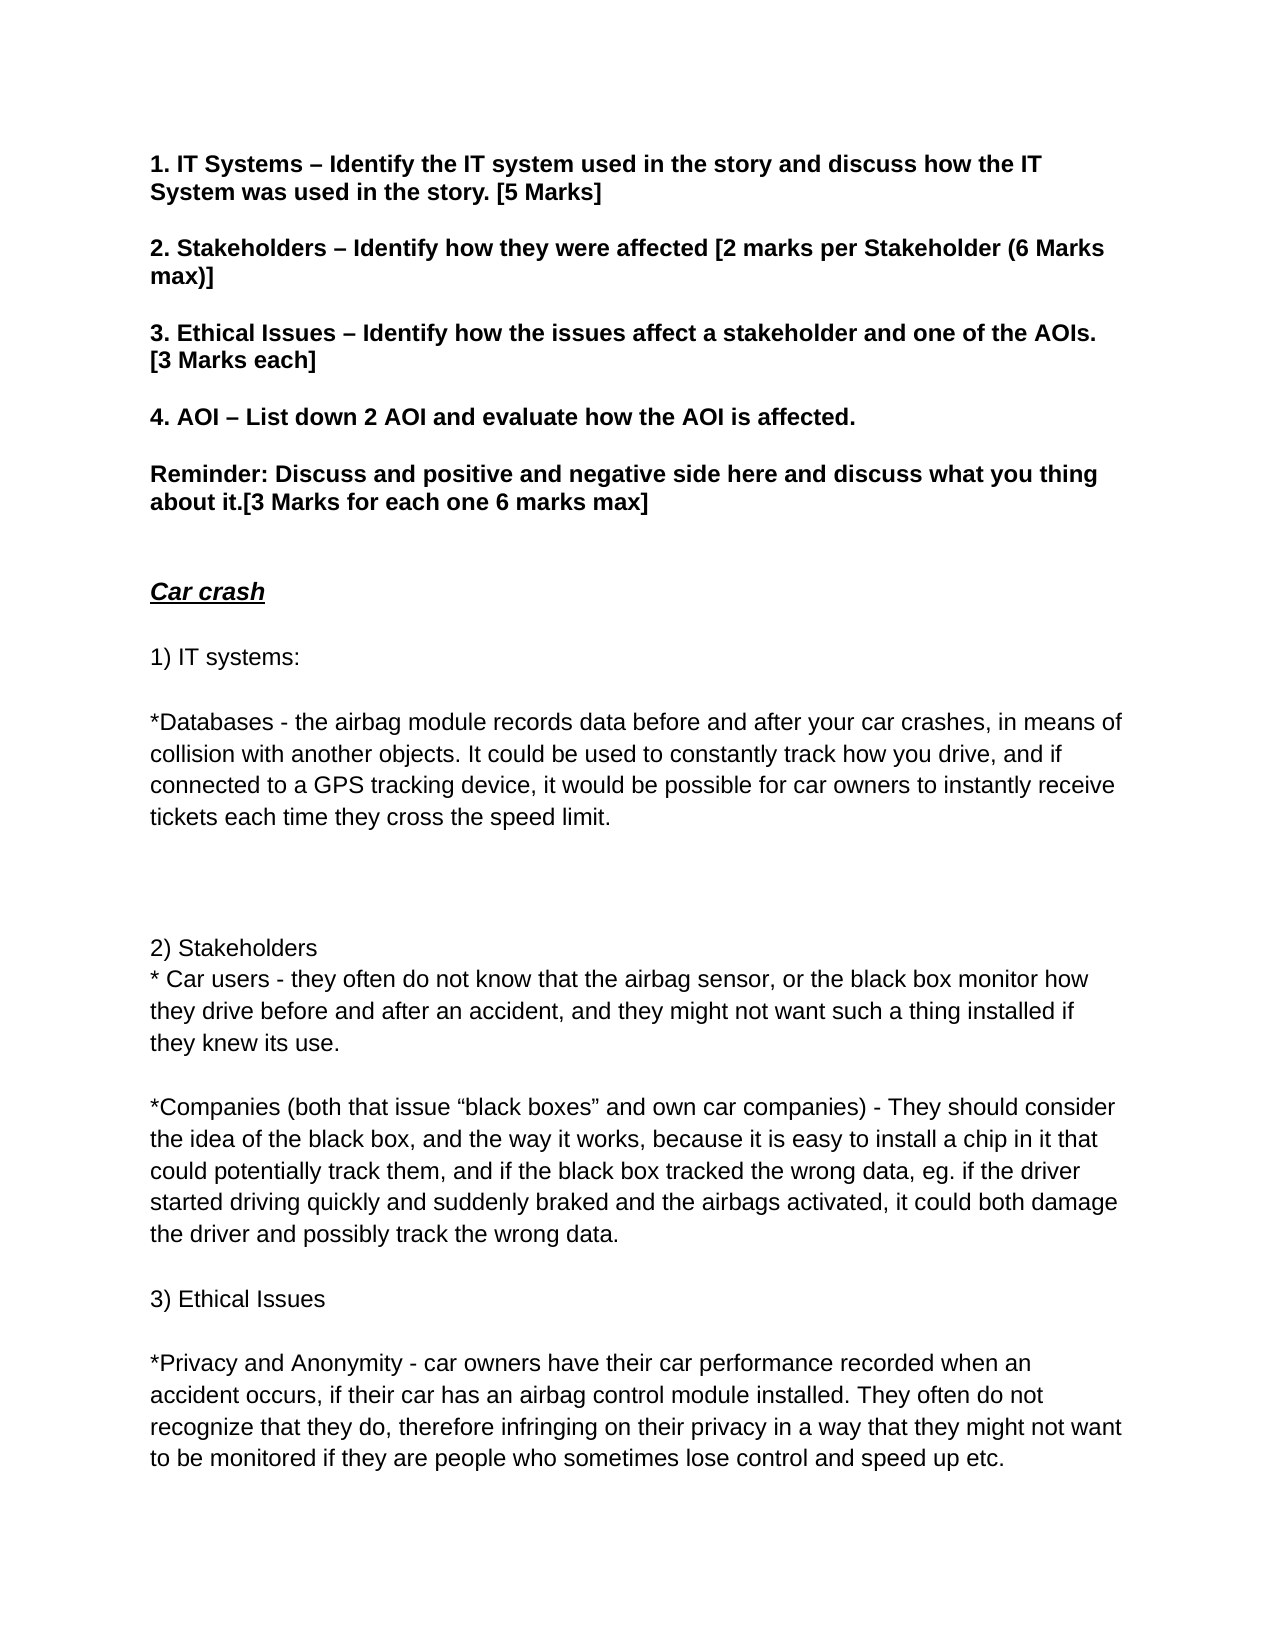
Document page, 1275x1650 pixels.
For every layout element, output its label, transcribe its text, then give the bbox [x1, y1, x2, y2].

text 2. Stakeholders – Identify how they were affected [2 marks per Stakeholder (6 Marks max)] [150, 234, 1125, 289]
text 1. IT Systems – Identify the IT system used in the story and discuss how the IT System was used in the story. [5 Marks] [150, 150, 1125, 205]
text Reminder: Discuss and positive and negative side here and discuss what you thing about it.[3 Marks for each one 6 marks max] [150, 460, 1125, 515]
text 3. Ethical Issues – Identify how the issues affect a stakeholder and one of the AOIs. [3 Marks each] [150, 319, 1125, 374]
text 4. AOI – List down 2 AOI and evaluate how the AOI is affected. [150, 403, 1125, 431]
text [150, 544, 1125, 1472]
